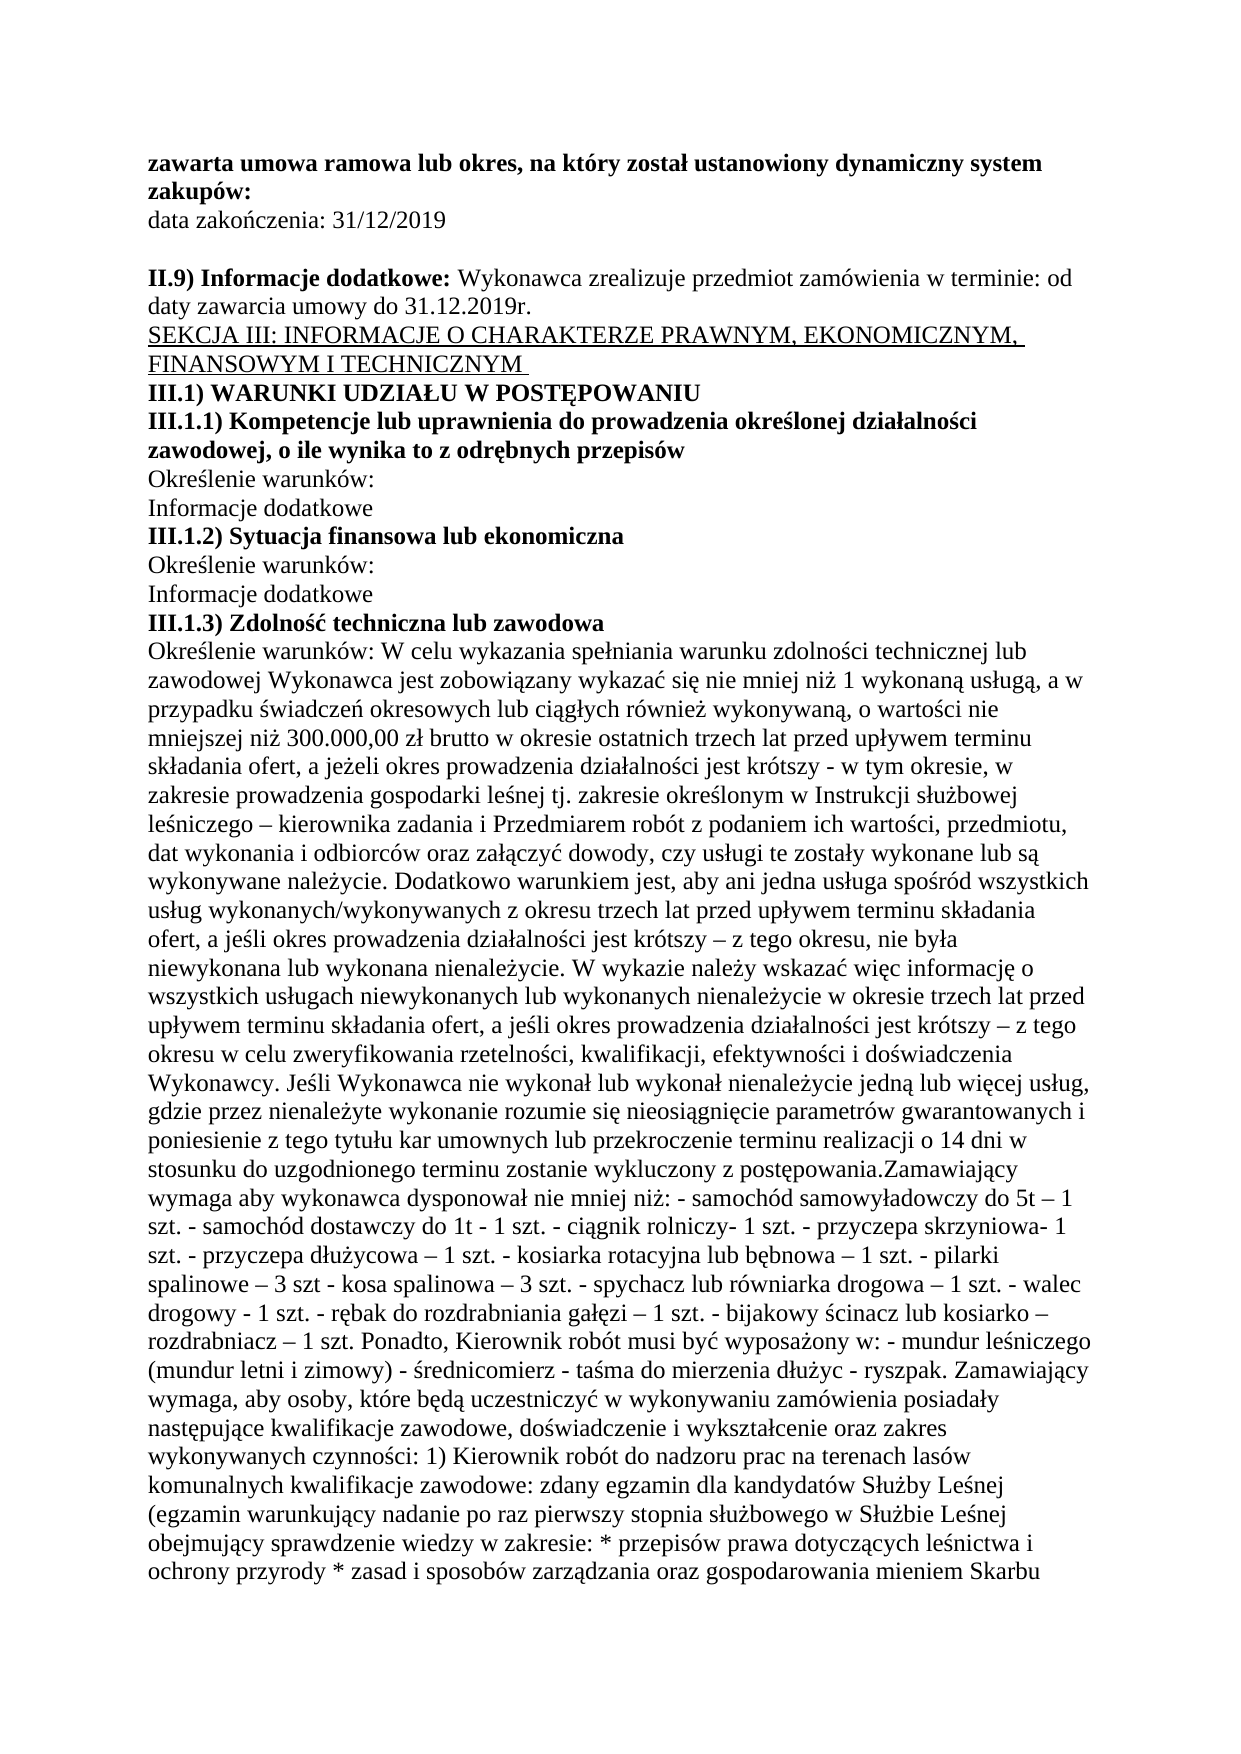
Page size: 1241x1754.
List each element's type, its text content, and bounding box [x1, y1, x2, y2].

text III.1) WARUNKI UDZIAŁU W POSTĘPOWANIU [148, 378, 1093, 406]
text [148, 148, 1093, 205]
text SEKCJA III: INFORMACJE O CHARAKTERZE PRAWNYM, EKONOMICZNYM, FINANSOWYM I TECHNICZNYM [148, 320, 1093, 378]
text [148, 406, 1093, 1585]
text data zakończenia: 31/12/2019 [148, 205, 1093, 234]
text II.9) Informacje dodatkowe: Wykonawca zrealizuje przedmiot zamówienia w terminie: od daty zawarcia umowy do 31.12.2019r. [148, 234, 1093, 320]
